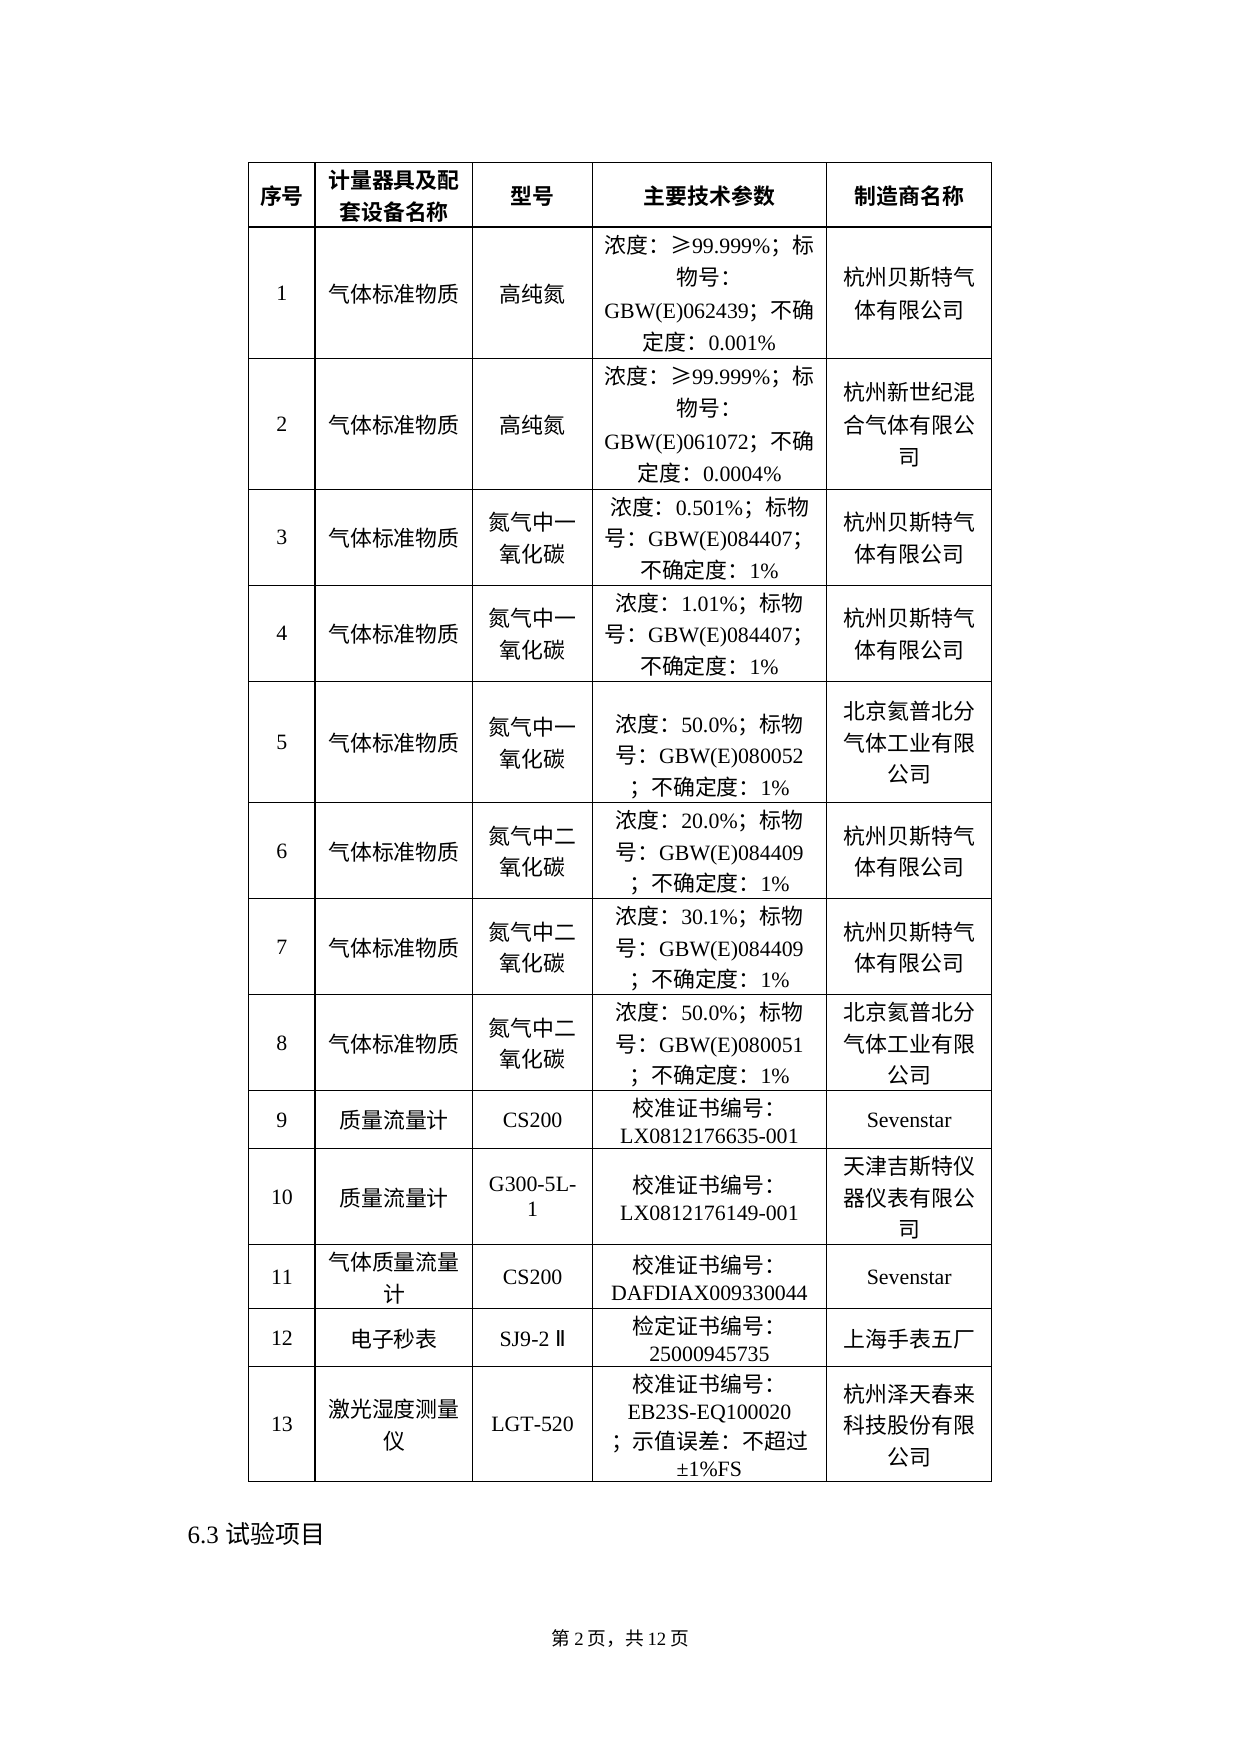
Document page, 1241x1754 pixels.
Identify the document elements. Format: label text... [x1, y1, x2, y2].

table_cell 杭州贝斯特气体有限公司 [827, 586, 991, 681]
table_cell 检定证书编号：25000945735 [593, 1309, 826, 1366]
table_cell 13 [249, 1367, 314, 1481]
table_cell 气体标准物质 [316, 995, 472, 1090]
table_header 序号 [249, 163, 314, 226]
table_cell 气体标准物质 [316, 899, 472, 994]
table_cell 校准证书编号：DAFDIAX009330044 [593, 1245, 826, 1308]
text 6.3 试验项目 [187, 1514, 1053, 1551]
table_cell 3 [249, 490, 314, 584]
table_cell 8 [249, 995, 314, 1090]
table_cell Sevenstar [827, 1245, 991, 1308]
table_cell 浓度：0.501%；标物号：GBW(E)084407；不确定度：1% [593, 490, 826, 584]
table_cell 气体标准物质 [316, 228, 472, 357]
table_cell 浓度：1.01%；标物号：GBW(E)084407；不确定度：1% [593, 586, 826, 681]
table_header 制造商名称 [827, 163, 991, 226]
table_cell 浓度：30.1%；标物号：GBW(E)084409 ；不确定度：1% [593, 899, 826, 994]
table_cell CS200 [473, 1245, 592, 1308]
table_cell 氮气中一氧化碳 [473, 682, 592, 802]
table_cell 浓度：50.0%；标物号：GBW(E)080052 ；不确定度：1% [593, 682, 826, 802]
table_cell 杭州贝斯特气体有限公司 [827, 490, 991, 584]
table_cell 校准证书编号：LX0812176635-001 [593, 1091, 826, 1148]
table_cell 高纯氮 [473, 228, 592, 357]
table_cell 10 [249, 1149, 314, 1244]
table_cell 激光湿度测量仪 [316, 1367, 472, 1481]
table_cell 杭州新世纪混合气体有限公司 [827, 359, 991, 488]
table_cell 杭州贝斯特气体有限公司 [827, 228, 991, 357]
table_cell G300-5L-1 [473, 1149, 592, 1244]
table_cell 2 [249, 359, 314, 488]
table_cell 浓度：≥99.999%；标物号：GBW(E)062439；不确定度：0.001% [593, 228, 826, 357]
table_cell Sevenstar [827, 1091, 991, 1148]
table_cell 浓度：50.0%；标物号：GBW(E)080051 ；不确定度：1% [593, 995, 826, 1090]
table_cell 6 [249, 803, 314, 898]
table_cell LGT-520 [473, 1367, 592, 1481]
table_cell 校准证书编号：LX0812176149-001 [593, 1149, 826, 1244]
table_cell 电子秒表 [316, 1309, 472, 1366]
table_cell CS200 [473, 1091, 592, 1148]
table_cell 11 [249, 1245, 314, 1308]
table_cell 氮气中二氧化碳 [473, 899, 592, 994]
table_cell 4 [249, 586, 314, 681]
table_cell 质量流量计 [316, 1149, 472, 1244]
table_cell 高纯氮 [473, 359, 592, 488]
table_cell 氮气中一氧化碳 [473, 586, 592, 681]
table_cell 5 [249, 682, 314, 802]
table_cell 校准证书编号：EB23S-EQ100020 ；示值误差：不超过±1%FS [593, 1367, 826, 1481]
table_cell 杭州贝斯特气体有限公司 [827, 803, 991, 898]
table_cell 氮气中二氧化碳 [473, 803, 592, 898]
table_cell 北京氦普北分气体工业有限公司 [827, 995, 991, 1090]
table_cell 浓度：≥99.999%；标物号：GBW(E)061072；不确定度：0.0004% [593, 359, 826, 488]
table_cell 9 [249, 1091, 314, 1148]
table_cell 天津吉斯特仪器仪表有限公司 [827, 1149, 991, 1244]
table_cell 质量流量计 [316, 1091, 472, 1148]
table_cell 杭州贝斯特气体有限公司 [827, 899, 991, 994]
table_header 型号 [473, 163, 592, 226]
table_cell 气体标准物质 [316, 803, 472, 898]
table_cell 气体标准物质 [316, 586, 472, 681]
table_cell 杭州泽天春来科技股份有限公司 [827, 1367, 991, 1481]
table_cell 气体标准物质 [316, 490, 472, 584]
table_cell 上海手表五厂 [827, 1309, 991, 1366]
table_cell 气体标准物质 [316, 682, 472, 802]
table_cell SJ9-2 Ⅱ [473, 1309, 592, 1366]
table_cell 7 [249, 899, 314, 994]
table_cell 气体质量流量计 [316, 1245, 472, 1308]
table_cell 氮气中一氧化碳 [473, 490, 592, 584]
table_cell 12 [249, 1309, 314, 1366]
table_cell 1 [249, 228, 314, 357]
table_cell 北京氦普北分气体工业有限公司 [827, 682, 991, 802]
table_cell 气体标准物质 [316, 359, 472, 488]
table_header 主要技术参数 [593, 163, 826, 226]
table_cell 浓度：20.0%；标物号：GBW(E)084409 ；不确定度：1% [593, 803, 826, 898]
table_header 计量器具及配套设备名称 [316, 163, 472, 226]
table_cell 氮气中二氧化碳 [473, 995, 592, 1090]
